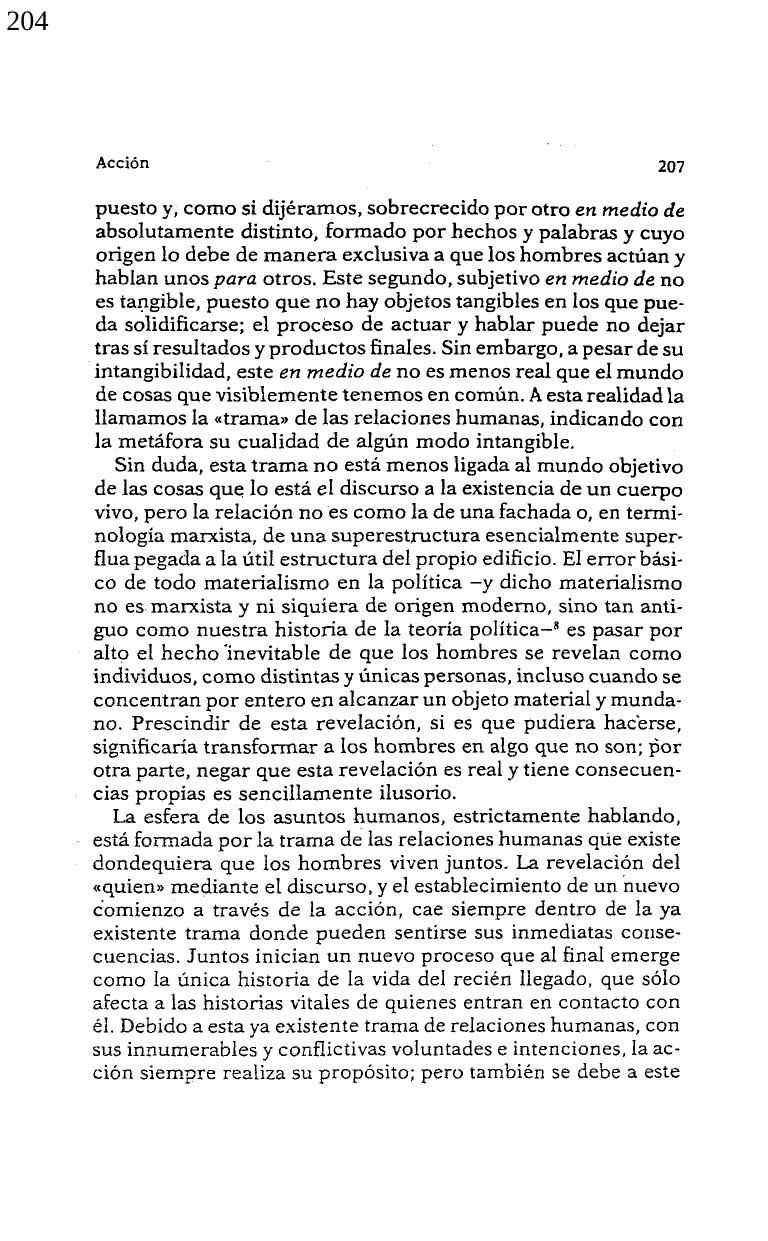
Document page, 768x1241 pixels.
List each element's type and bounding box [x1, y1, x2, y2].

picture [75, 143, 685, 1084]
